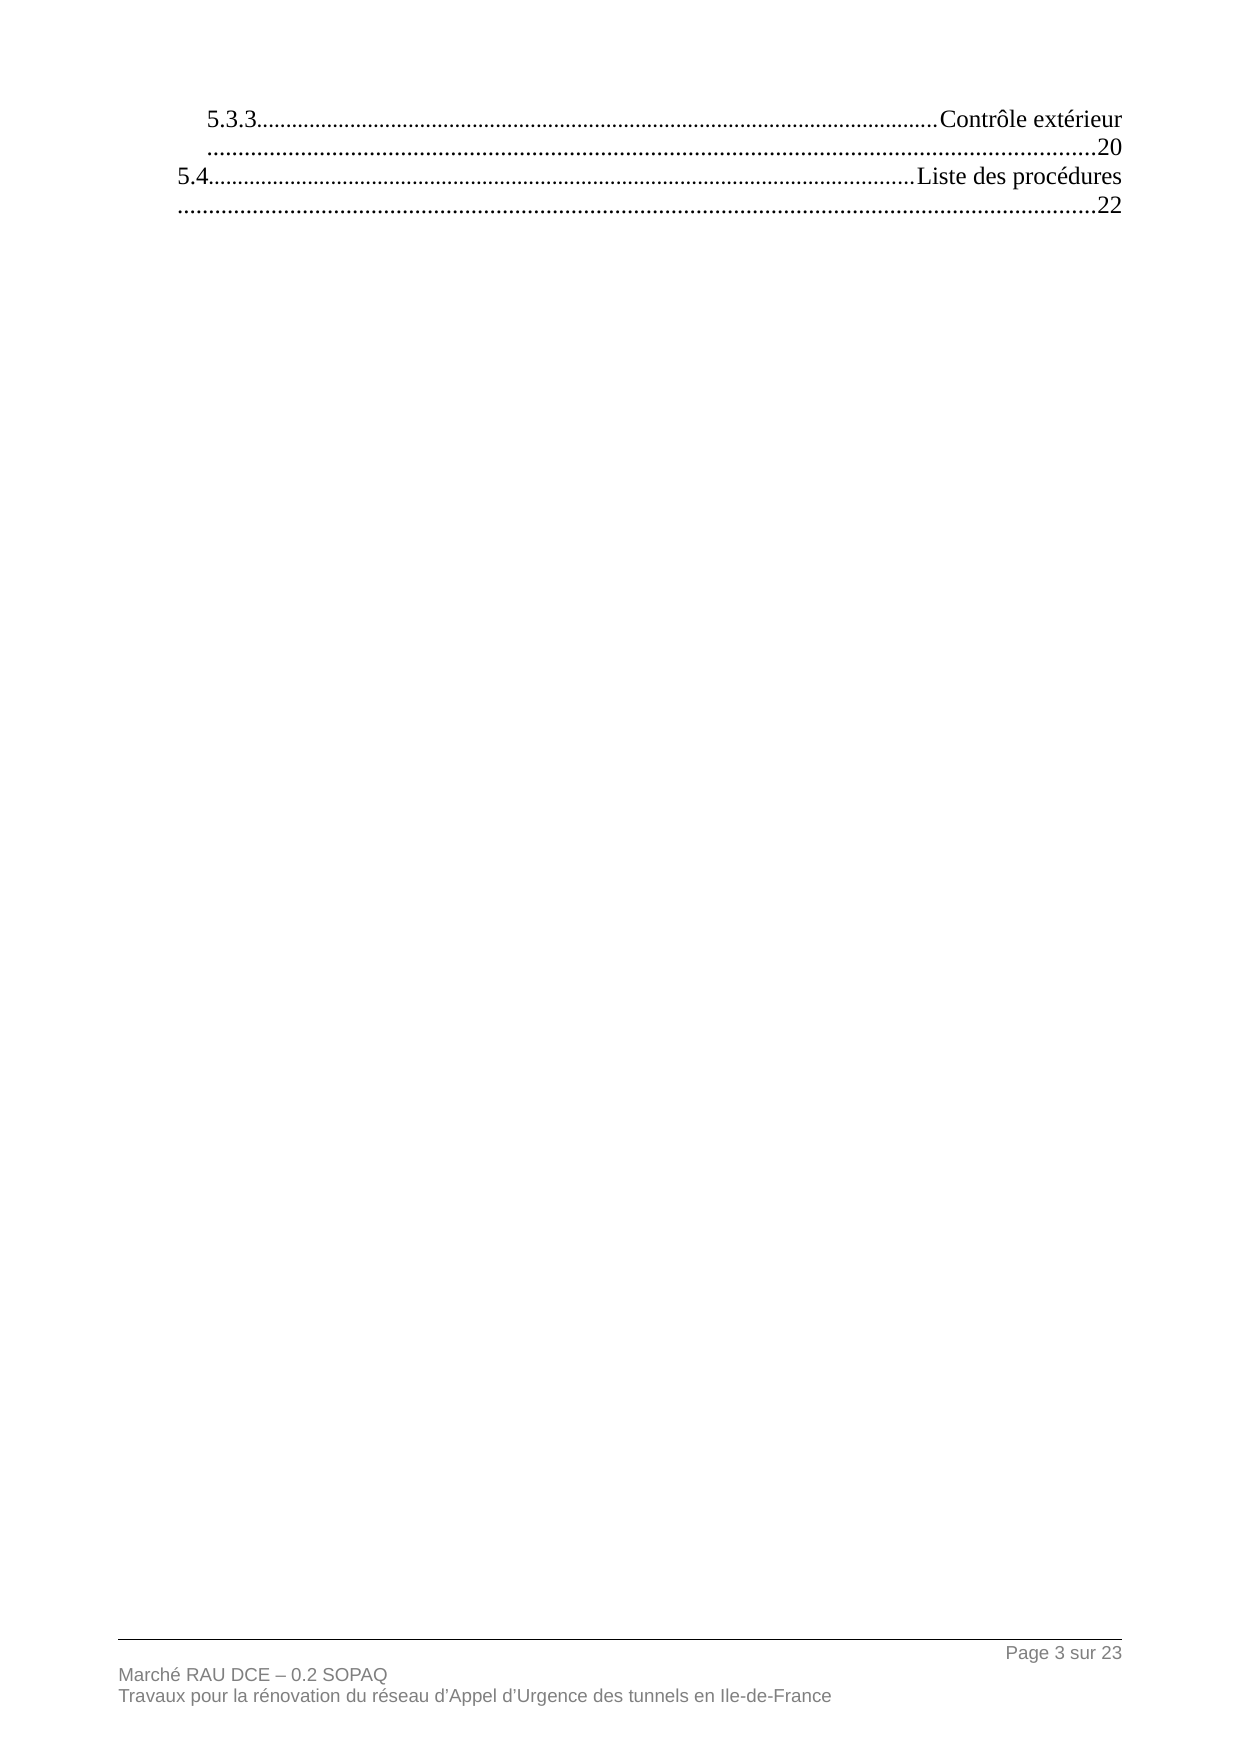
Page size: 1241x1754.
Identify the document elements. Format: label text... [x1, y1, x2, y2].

text 5.3.3 Contrôle extérieur 20 [207, 104, 1122, 161]
text 5.4 Liste des procédures 22 [177, 161, 1122, 219]
